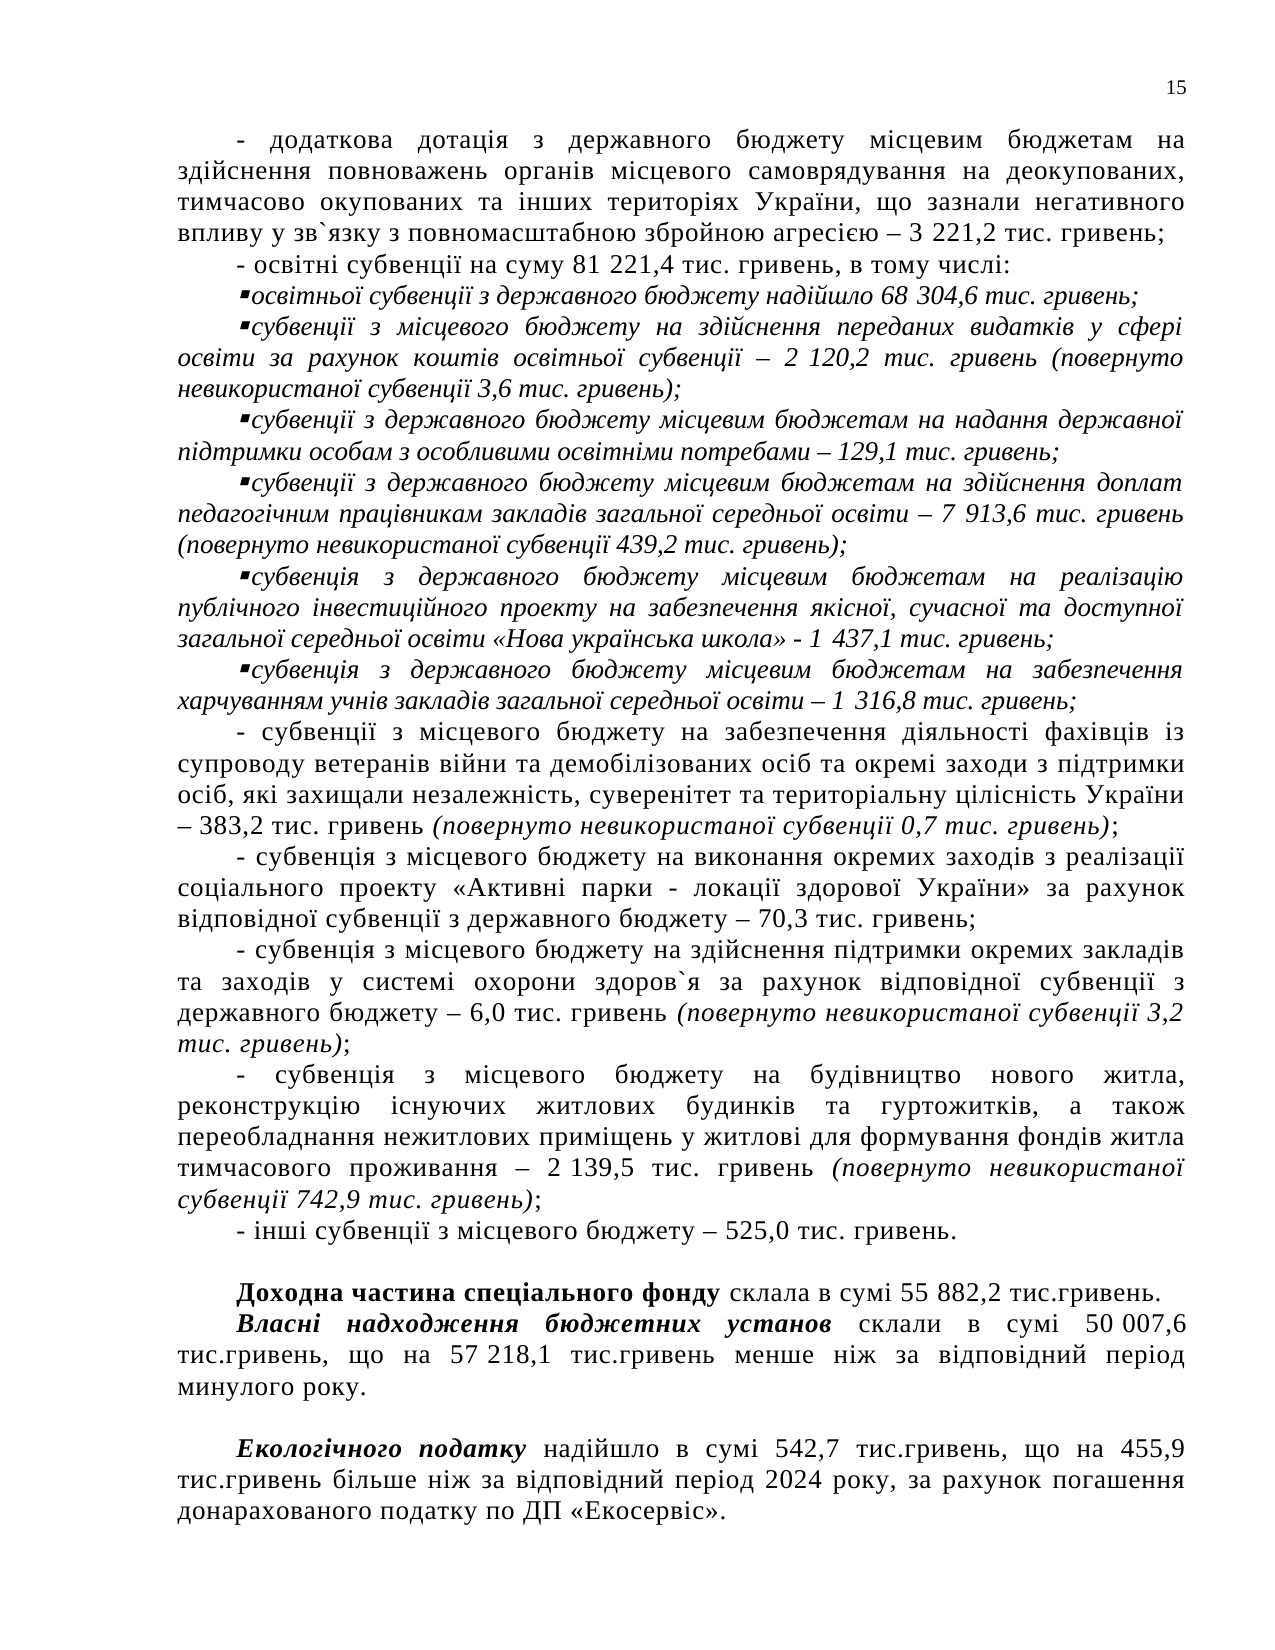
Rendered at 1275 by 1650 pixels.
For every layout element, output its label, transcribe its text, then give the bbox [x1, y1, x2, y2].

text - субвенції з місцевого бюджету на забезпечення діяльності фахівців із супроводу ветеранів війни та демобілізованих осіб та окремі заходи з підтримки осіб, які захищали незалежність, суверенітет та територіальну цілісність України – 383,2 тис. гривень (повернуто невикористаної субвенції 0,7 тис. гривень); [177, 716, 1186, 840]
list субвенція з державного бюджету місцевим бюджетам на реалізацію публічного інвестиційного проекту на забезпечення якісної, сучасної та доступної загальної середньої освіти «Нова українська школа» - 1 437,1 тис. гривень; [177, 559, 1186, 653]
text - субвенція з місцевого бюджету на здійснення підтримки окремих закладів та заходів у системі охорони здоров`я за рахунок відповідної субвенції з державного бюджету – 6,0 тис. гривень (повернуто невикористаної субвенції 3,2 тис. гривень); [177, 933, 1186, 1058]
text - інші субвенції з місцевого бюджету – 525,0 тис. гривень. [177, 1214, 1186, 1245]
text Доходна частина спеціального фонду склала в сумі 55 882,2 тис.гривень. [177, 1276, 1186, 1307]
list субвенції з місцевого бюджету на здійснення переданих видатків у сфері освіти за рахунок коштів освітньої субвенції – 2 120,2 тис. гривень (повернуто невикористаної субвенції 3,6 тис. гривень); [177, 310, 1186, 404]
text - субвенція з місцевого бюджету на будівництво нового житла, реконструкцію існуючих житлових будинків та гуртожитків, а також переобладнання нежитлових приміщень у житлові для формування фондів житла тимчасового проживання – 2 139,5 тис. гривень (повернуто невикористаної субвенції 742,9 тис. гривень); [177, 1058, 1186, 1214]
list освітньої субвенції з державного бюджету надійшло 68 304,6 тис. гривень; [177, 279, 1186, 310]
text Власні надходження бюджетних установ склали в сумі 50 007,6 тис.гривень, що на 57 218,1 тис.гривень менше ніж за відповідний період минулого року. [177, 1307, 1186, 1401]
list субвенція з державного бюджету місцевим бюджетам на забезпечення харчуванням учнів закладів загальної середньої освіти – 1 316,8 тис. гривень; [177, 653, 1186, 716]
text Екологічного податку надійшло в сумі 542,7 тис.гривень, що на 455,9 тис.гривень більше ніж за відповідний період 2024 року, за рахунок погашення донарахованого податку по ДП «Екосервіс». [177, 1432, 1186, 1525]
text - освітні субвенції на суму 81 221,4 тис. гривень, в тому числі: [177, 248, 1186, 279]
text - додаткова дотація з державного бюджету місцевим бюджетам на здійснення повноважень органів місцевого самоврядування на деокупованих, тимчасово окупованих та інших територіях України, що зазнали негативного впливу у зв`язку з повномасштабною збройною агресією – 3 221,2 тис. гривень; [177, 123, 1186, 248]
list субвенції з державного бюджету місцевим бюджетам на надання державної підтримки особам з особливими освітніми потребами – 129,1 тис. гривень; [177, 404, 1186, 466]
list субвенції з державного бюджету місцевим бюджетам на здійснення доплат педагогічним працівникам закладів загальної середньої освіти – 7 913,6 тис. гривень (повернуто невикористаної субвенції 439,2 тис. гривень); [177, 466, 1186, 559]
text - субвенція з місцевого бюджету на виконання окремих заходів з реалізації соціального проекту «Активні парки - локації здорової України» за рахунок відповідної субвенції з державного бюджету – 70,3 тис. гривень; [177, 840, 1186, 933]
